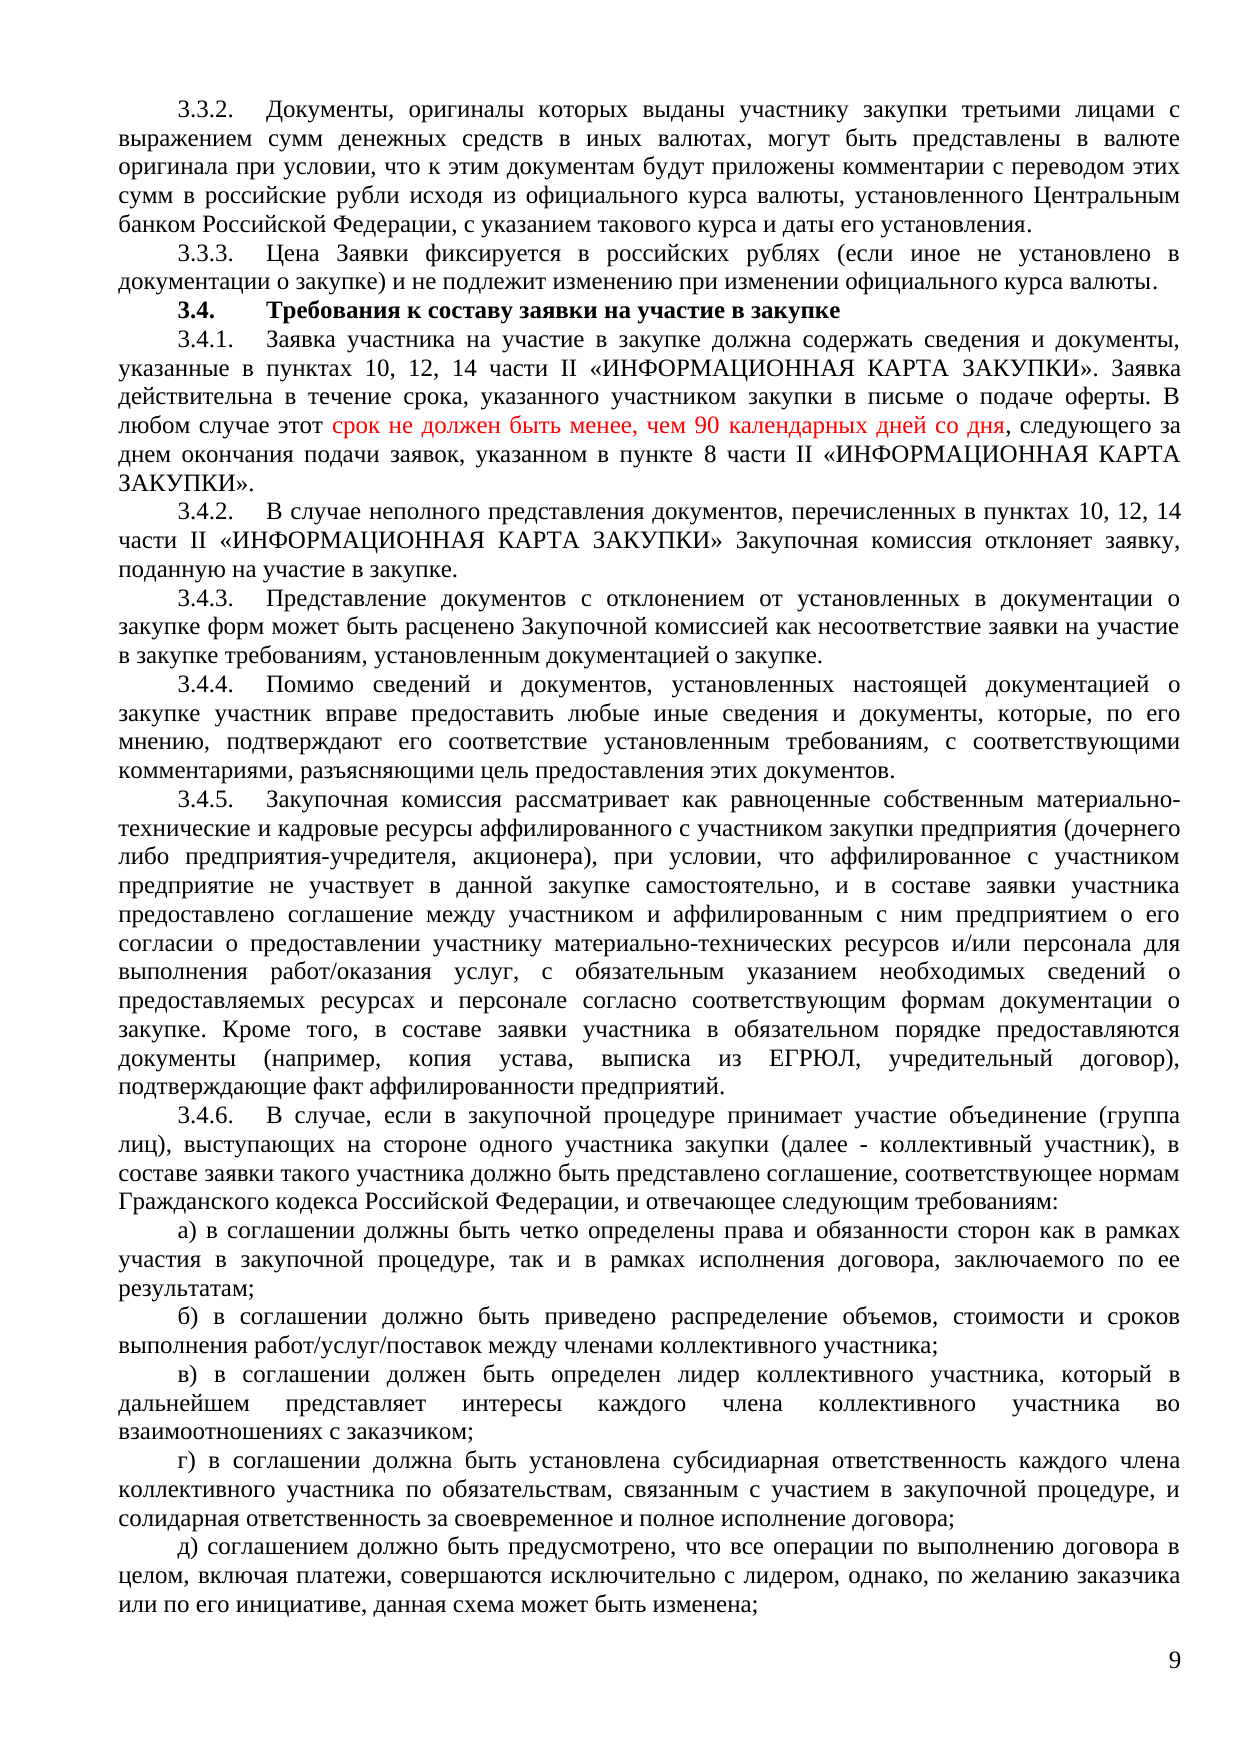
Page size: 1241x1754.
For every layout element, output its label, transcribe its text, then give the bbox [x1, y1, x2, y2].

subtitle Заявка участника на участие в закупке должна содержать сведения и документы, указанные в пунктах 10, 12, 14 части II «ИНФОРМАЦИОННАЯ КАРТА ЗАКУПКИ». Заявка действительна в течение срока, указанного участником закупки в письме о подаче оферты. В любом случае этот срок не должен быть менее, чем 90 календарных дней со дня, следующего за днем окончания подачи заявок, указанном в пункте 8 части II «ИНФОРМАЦИОННАЯ КАРТА ЗАКУПКИ». [118, 324, 1181, 496]
text б) в соглашении должно быть приведено распределение объемов, стоимости и сроков выполнения работ/услуг/поставок между членами коллективного участника; [118, 1301, 1181, 1359]
subtitle Требования к составу заявки на участие в закупке [118, 295, 1181, 324]
subtitle В случае неполного представления документов, перечисленных в пунктах 10, 12, 14 части II «ИНФОРМАЦИОННАЯ КАРТА ЗАКУПКИ» Закупочная комиссия отклоняет заявку, поданную на участие в закупке. [118, 496, 1181, 583]
text а) в соглашении должны быть четко определены права и обязанности сторон как в рамках участия в закупочной процедуре, так и в рамках исполнения договора, заключаемого по ее результатам; [118, 1215, 1181, 1301]
subtitle Цена Заявки фиксируется в российских рублях (если иное не установлено в документации о закупке) и не подлежит изменению при изменении официального курса валюты. [118, 238, 1181, 295]
text д) соглашением должно быть предусмотрено, что все операции по выполнению договора в целом, включая платежи, совершаются исключительно с лидером, однако, по желанию заказчика или по его инициативе, данная схема может быть изменена; [118, 1531, 1181, 1618]
subtitle Представление документов с отклонением от установленных в документации о закупке форм может быть расценено Закупочной комиссией как несоответствие заявки на участие в закупке требованиям, установленным документацией о закупке. [118, 583, 1181, 669]
text г) в соглашении должна быть установлена субсидиарная ответственность каждого члена коллективного участника по обязательствам, связанным с участием в закупочной процедуре, и солидарная ответственность за своевременное и полное исполнение договора; [118, 1445, 1181, 1531]
subtitle Закупочная комиссия рассматривает как равноценные собственным материально-технические и кадровые ресурсы аффилированного с участником закупки предприятия (дочернего либо предприятия-учредителя, акционера), при условии, что аффилированное с участником предприятие не участвует в данной закупке самостоятельно, и в составе заявки участника предоставлено соглашение между участником и аффилированным с ним предприятием о его согласии о предоставлении участнику материально-технических ресурсов и/или персонала для выполнения работ/оказания услуг, с обязательным указанием необходимых сведений о предоставляемых ресурсах и персонале согласно соответствующим формам документации о закупке. Кроме того, в составе заявки участника в обязательном порядке предоставляются документы (например, копия устава, выписка из ЕГРЮЛ, учредительный договор), подтверждающие факт аффилированности предприятий. [118, 784, 1181, 1100]
subtitle Документы, оригиналы которых выданы участнику закупки третьими лицами с выражением сумм денежных средств в иных валютах, могут быть представлены в валюте оригинала при условии, что к этим документам будут приложены комментарии с переводом этих сумм в российские рубли исходя из официального курса валюты, установленного Центральным банком Российской Федерации, с указанием такового курса и даты его установления. [118, 94, 1181, 238]
text в) в соглашении должен быть определен лидер коллективного участника, который в дальнейшем представляет интересы каждого члена коллективного участника во взаимоотношениях с заказчиком; [118, 1359, 1181, 1445]
subtitle В случае, если в закупочной процедуре принимает участие объединение (группа лиц), выступающих на стороне одного участника закупки (далее - коллективный участник), в составе заявки такого участника должно быть представлено соглашение, соответствующее нормам Гражданского кодекса Российской Федерации, и отвечающее следующим требованиям: [118, 1100, 1181, 1215]
subtitle Помимо сведений и документов, установленных настоящей документацией о закупке участник вправе предоставить любые иные сведения и документы, которые, по его мнению, подтверждают его соответствие установленным требованиям, с соответствующими комментариями, разъясняющими цель предоставления этих документов. [118, 669, 1181, 784]
